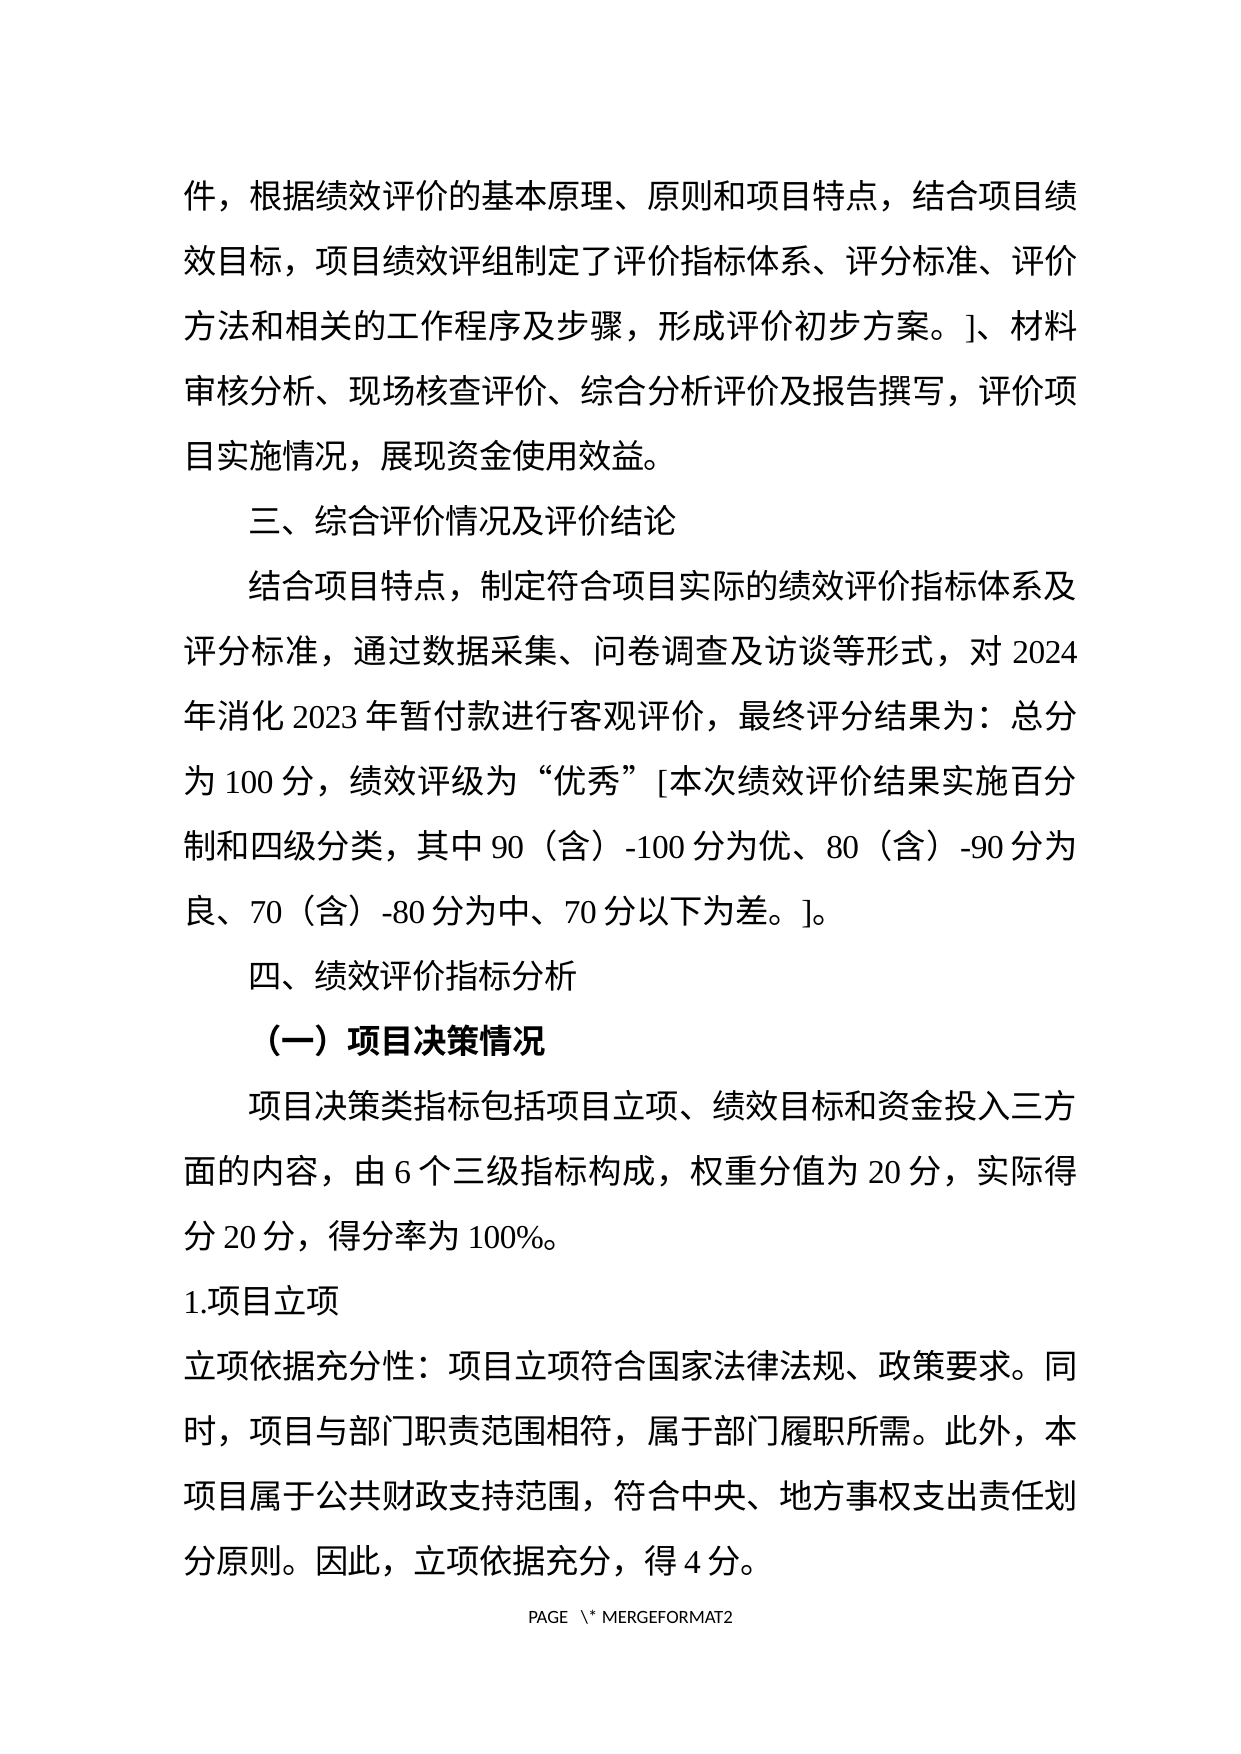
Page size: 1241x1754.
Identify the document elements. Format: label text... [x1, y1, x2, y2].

text 结合项目特点，制定符合项目实际的绩效评价指标体系及评分标准，通过数据采集、问卷调查及访谈等形式，对2024年消化2023年暂付款进行客观评价，最终评分结果为：总分为100分，绩效评级为“优秀”[本次绩效评价结果实施百分制和四级分类，其中90（含）-100分为优、80（含）-90分为良、70（含）-80分为中、70分以下为差。]。 [183, 552, 1078, 942]
text 四、绩效评价指标分析 [183, 942, 1078, 1007]
text 三、综合评价情况及评价结论 [183, 487, 1078, 552]
text （一）项目决策情况 [183, 1007, 1078, 1072]
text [183, 1072, 1078, 1592]
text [183, 162, 1078, 487]
